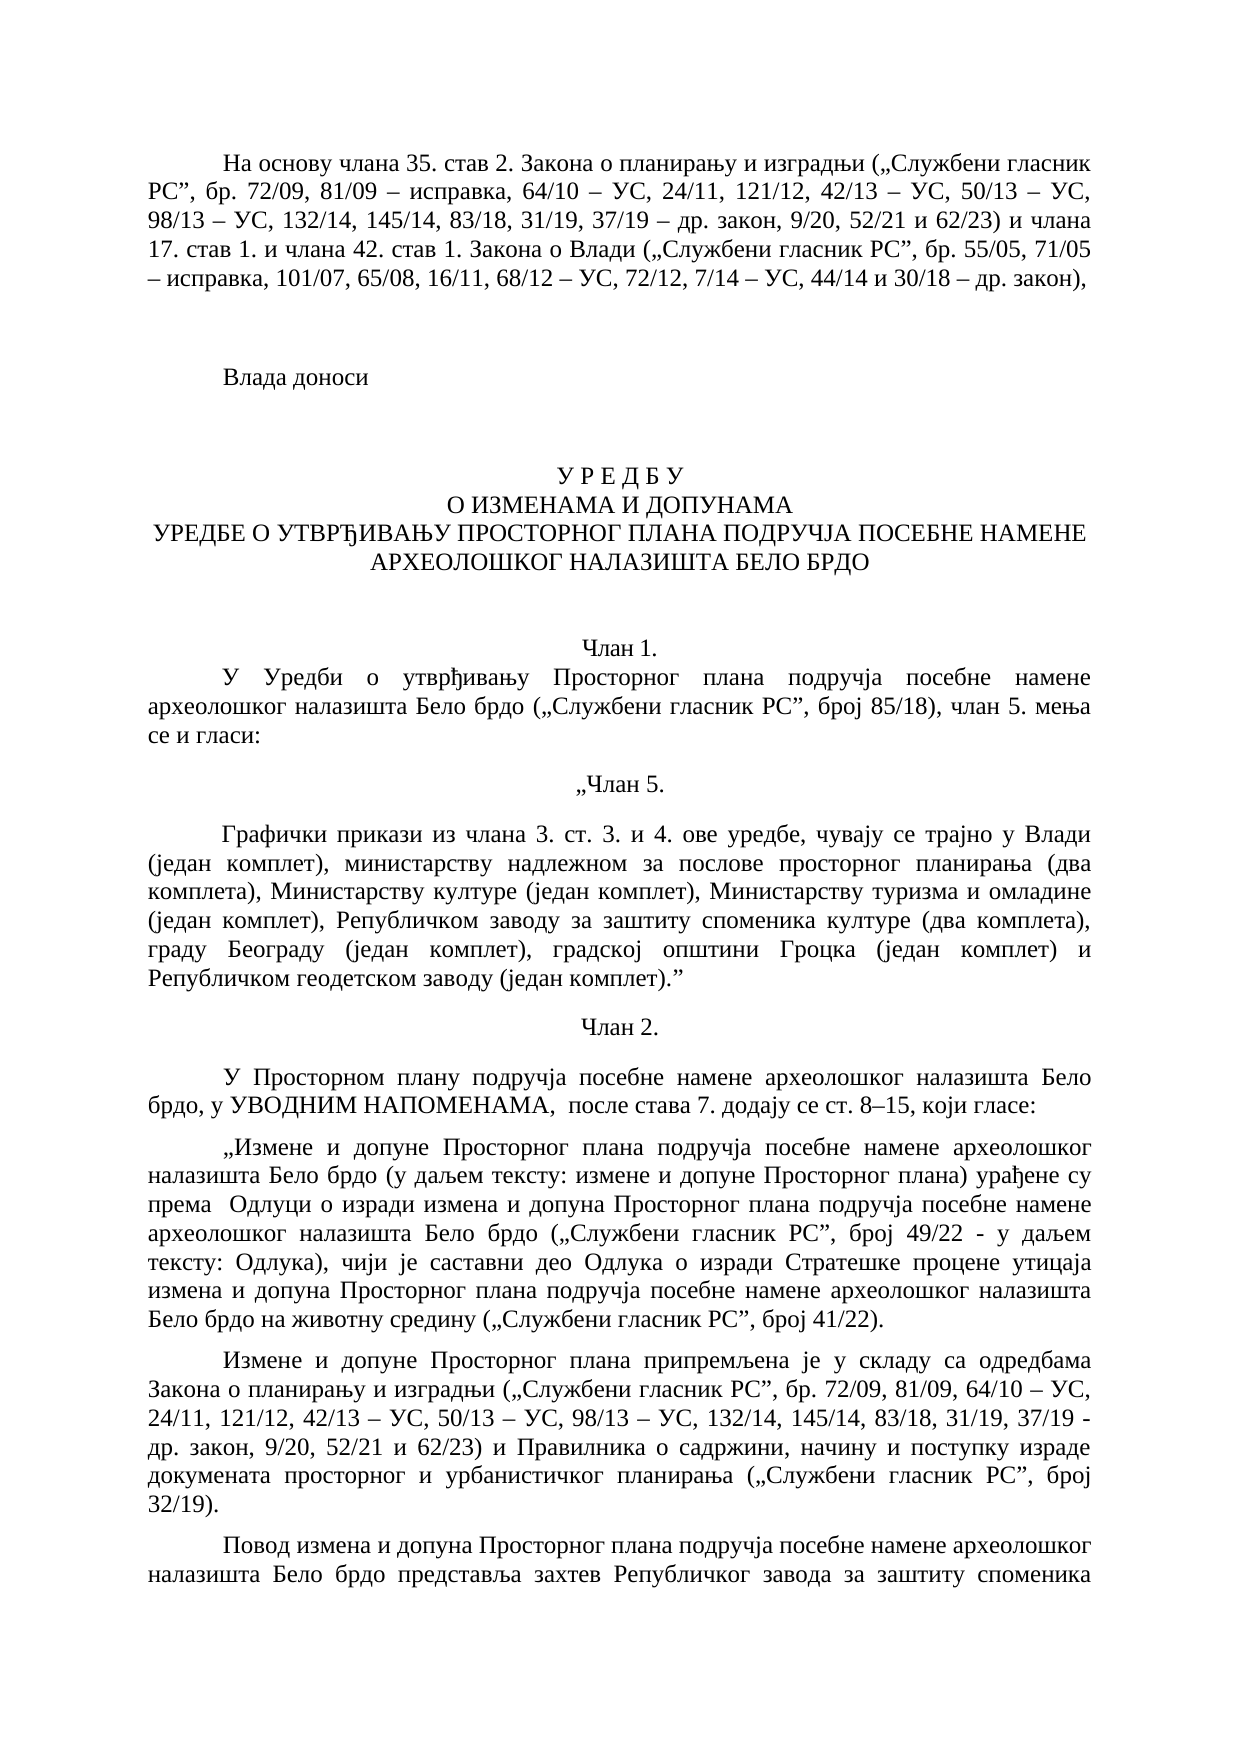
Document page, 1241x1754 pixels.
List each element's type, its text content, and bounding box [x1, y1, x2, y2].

text На основу члана 35. став 2. Закона о планирању и изградњи („Службени гласник РС”, бр. 72/09, 81/09 – исправка, 64/10 – УС, 24/11, 121/12, 42/13 – УС, 50/13 – УС, 98/13 – УС, 132/14, 145/14, 83/18, 31/19, 37/19 – др. закон, 9/20, 52/21 и 62/23) и члана 17. став 1. и члана 42. став 1. Закона о Влади („Службени гласник РС”, бр. 55/05, 71/05 – исправка, 101/07, 65/08, 16/11, 68/12 – УС, 72/12, 7/14 – УС, 44/14 и 30/18 – др. закон), [148, 148, 1092, 291]
text У Р Е Д Б У [148, 461, 1092, 490]
text „Измене и допуне Просторног плана подручја посебне намене археолошког налазишта Бело брдо (у даљем тексту: измене и допуне Просторног плана) урађене су према Одлуци о изради измена и допуна Просторног плана подручја посебне намене археолошког налазишта Бело брдо („Службени гласник РС”, број 49/22 - у даљем тексту: Одлука), чији је саставни део Одлука о изради Стратешке процене утицаја измена и допуна Просторног плана подручја посебне намене археолошког налазишта Бело брдо на животну средину („Службени гласник РС”, број 41/22). [148, 1132, 1092, 1333]
text „Члан 5. [148, 769, 1092, 798]
text Члан 1. [148, 633, 1092, 662]
text Влада доноси [148, 362, 1092, 391]
text Измене и допуне Просторног плана припремљена је у складу са одредбама Закона о планирању и изградњи („Службени гласник РС”, бр. 72/09, 81/09, 64/10 – УС, 24/11, 121/12, 42/13 – УС, 50/13 – УС, 98/13 – УС, 132/14, 145/14, 83/18, 31/19, 37/19 - др. закон, 9/20, 52/21 и 62/23) и Правилника о садржини, начину и поступку израде докумената просторног и урбанистичког планирања („Службени гласник РСˮ, број 32/19). [148, 1346, 1092, 1518]
text УРЕДБЕ О УТВРЂИВАЊУ ПРОСТОРНОГ ПЛАНА ПОДРУЧЈА ПОСЕБНЕ НАМЕНЕ АРХЕОЛОШКОГ НАЛАЗИШТА БЕЛО БРДО [148, 518, 1092, 576]
text У Просторном плану подручја посебне намене археолошког налазишта Бело брдо, у УВОДНИМ НАПОМЕНАМА, после става 7. додају се ст. 8–15, који гласе: [148, 1062, 1092, 1119]
text У Уредби о утврђивању Просторног плана подручја посебне намене археолошког налазишта Бело брдо („Службени гласник РС”, број 85/18), члан 5. мења се и гласи: [148, 662, 1092, 748]
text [148, 1531, 1092, 1588]
text Графички прикази из члана 3. ст. 3. и 4. ове уредбе, чувају се трајно у Влади (један комплет), министарству надлежном за послове просторног планирања (два комплета), Министарству културе (један комплет), Министарству туризма и омладине (један комплет), Републичком заводу за заштиту споменика културе (два комплета), граду Београду (један комплет), градској општини Гроцка (један комплет) и Републичком геодетском заводу (један комплет).” [148, 819, 1092, 991]
text Члан 2. [148, 1012, 1092, 1041]
text О ИЗМЕНАМА И ДОПУНАМА [148, 490, 1092, 518]
